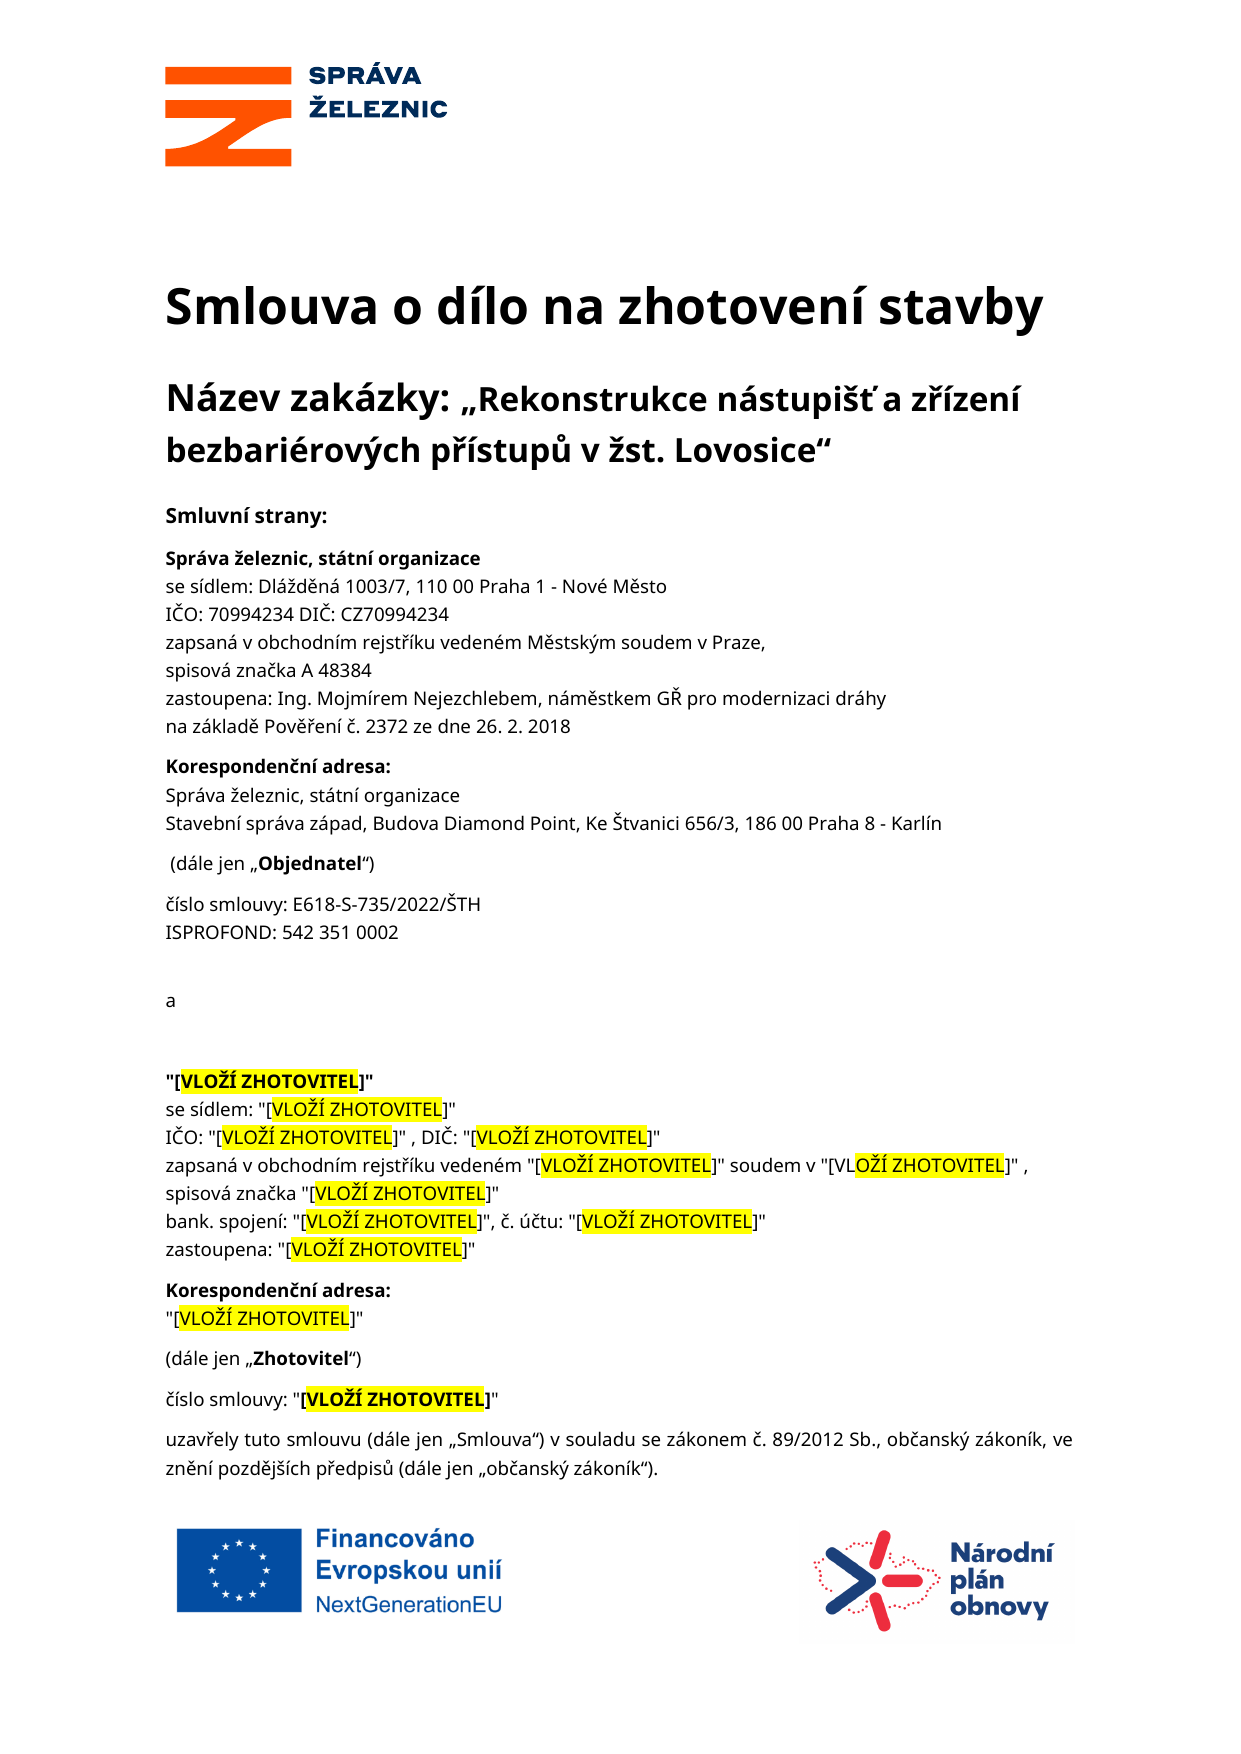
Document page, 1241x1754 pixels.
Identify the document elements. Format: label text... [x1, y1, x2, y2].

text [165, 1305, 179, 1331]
text se sídlem: "[VLOŽÍ ZHOTOVITEL]" [165, 1097, 272, 1122]
text spisová značka A 48384 [165, 657, 1075, 683]
text Správa železnic, státní organizace [165, 545, 1075, 571]
text ISPROFOND: 542 351 0002 [165, 919, 1075, 944]
text Korespondenční adresa: [165, 754, 1075, 779]
text Smlouva o dílo na zhotovení stavby [165, 271, 1075, 339]
text spisová značka "[VLOŽÍ ZHOTOVITEL]" [165, 1181, 315, 1206]
text zastoupena: "[VLOŽÍ ZHOTOVITEL]" [165, 1237, 291, 1262]
text (dále jen „Objednatel“) [165, 850, 1075, 876]
text číslo smlouvy: E618-S-735/2022/ŠTH [165, 891, 1075, 916]
text číslo smlouvy: "[VLOŽÍ ZHOTOVITEL]" [165, 1386, 306, 1412]
text Správa železnic, státní organizace [165, 782, 1075, 807]
text zapsaná v obchodním rejstříku vedeném "[VLOŽÍ ZHOTOVITEL]" soudem v "[VLOŽÍ ZHOTOVITEL]" , [165, 1153, 541, 1178]
picture [165, 1521, 524, 1618]
text Název zakázky: „Rekonstrukce nástupišť a zřízení bezbariérových přístupů v žst. Lovosice“ [165, 371, 1075, 472]
text a [165, 987, 1075, 1013]
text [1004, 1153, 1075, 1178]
text Stavební správa západ, Budova Diamond Point, Ke Štvanici 656/3, 186 00 Praha 8 - Karlín [165, 810, 1075, 835]
text zastoupena: "[VLOŽÍ ZHOTOVITEL]" [462, 1237, 1075, 1262]
text (dále jen „Zhotovitel“) [165, 1346, 1075, 1371]
text číslo smlouvy: "[VLOŽÍ ZHOTOVITEL]" [484, 1386, 1075, 1412]
text Smluvní strany: [165, 501, 1075, 530]
text uzavřely tuto smlouvu (dále jen „Smlouva“) v souladu se zákonem č. 89/2012 Sb., občanský zákoník, ve znění pozdějších předpisů (dále jen „občanský zákoník“). [165, 1427, 1075, 1480]
text Korespondenční adresa: [165, 1277, 1075, 1303]
text IČO: 70994234 DIČ: CZ70994234 [165, 601, 1075, 627]
text IČO: "[VLOŽÍ ZHOTOVITEL]" , DIČ: "[VLOŽÍ ZHOTOVITEL]" [165, 1124, 1075, 1150]
text "[VLOŽÍ ZHOTOVITEL]" [349, 1305, 1075, 1331]
text bank. spojení: "[VLOŽÍ ZHOTOVITEL]", č. účtu: "[VLOŽÍ ZHOTOVITEL]" [752, 1209, 1075, 1234]
text "[VLOŽÍ ZHOTOVITEL]" [165, 1068, 1075, 1094]
text zapsaná v obchodním rejstříku vedeném Městským soudem v Praze, [165, 629, 1075, 655]
text zastoupena: Ing. Mojmírem Nejezchlebem, náměstkem GŘ pro modernizaci dráhy [165, 685, 1075, 711]
text se sídlem: Dlážděná 1003/7, 110 00 Praha 1 - Nové Město [165, 573, 1075, 599]
text na základě Pověření č. 2372 ze dne 26. 2. 2018 [165, 713, 1075, 739]
text spisová značka "[VLOŽÍ ZHOTOVITEL]" [485, 1181, 1075, 1206]
text se sídlem: "[VLOŽÍ ZHOTOVITEL]" [442, 1097, 1075, 1122]
